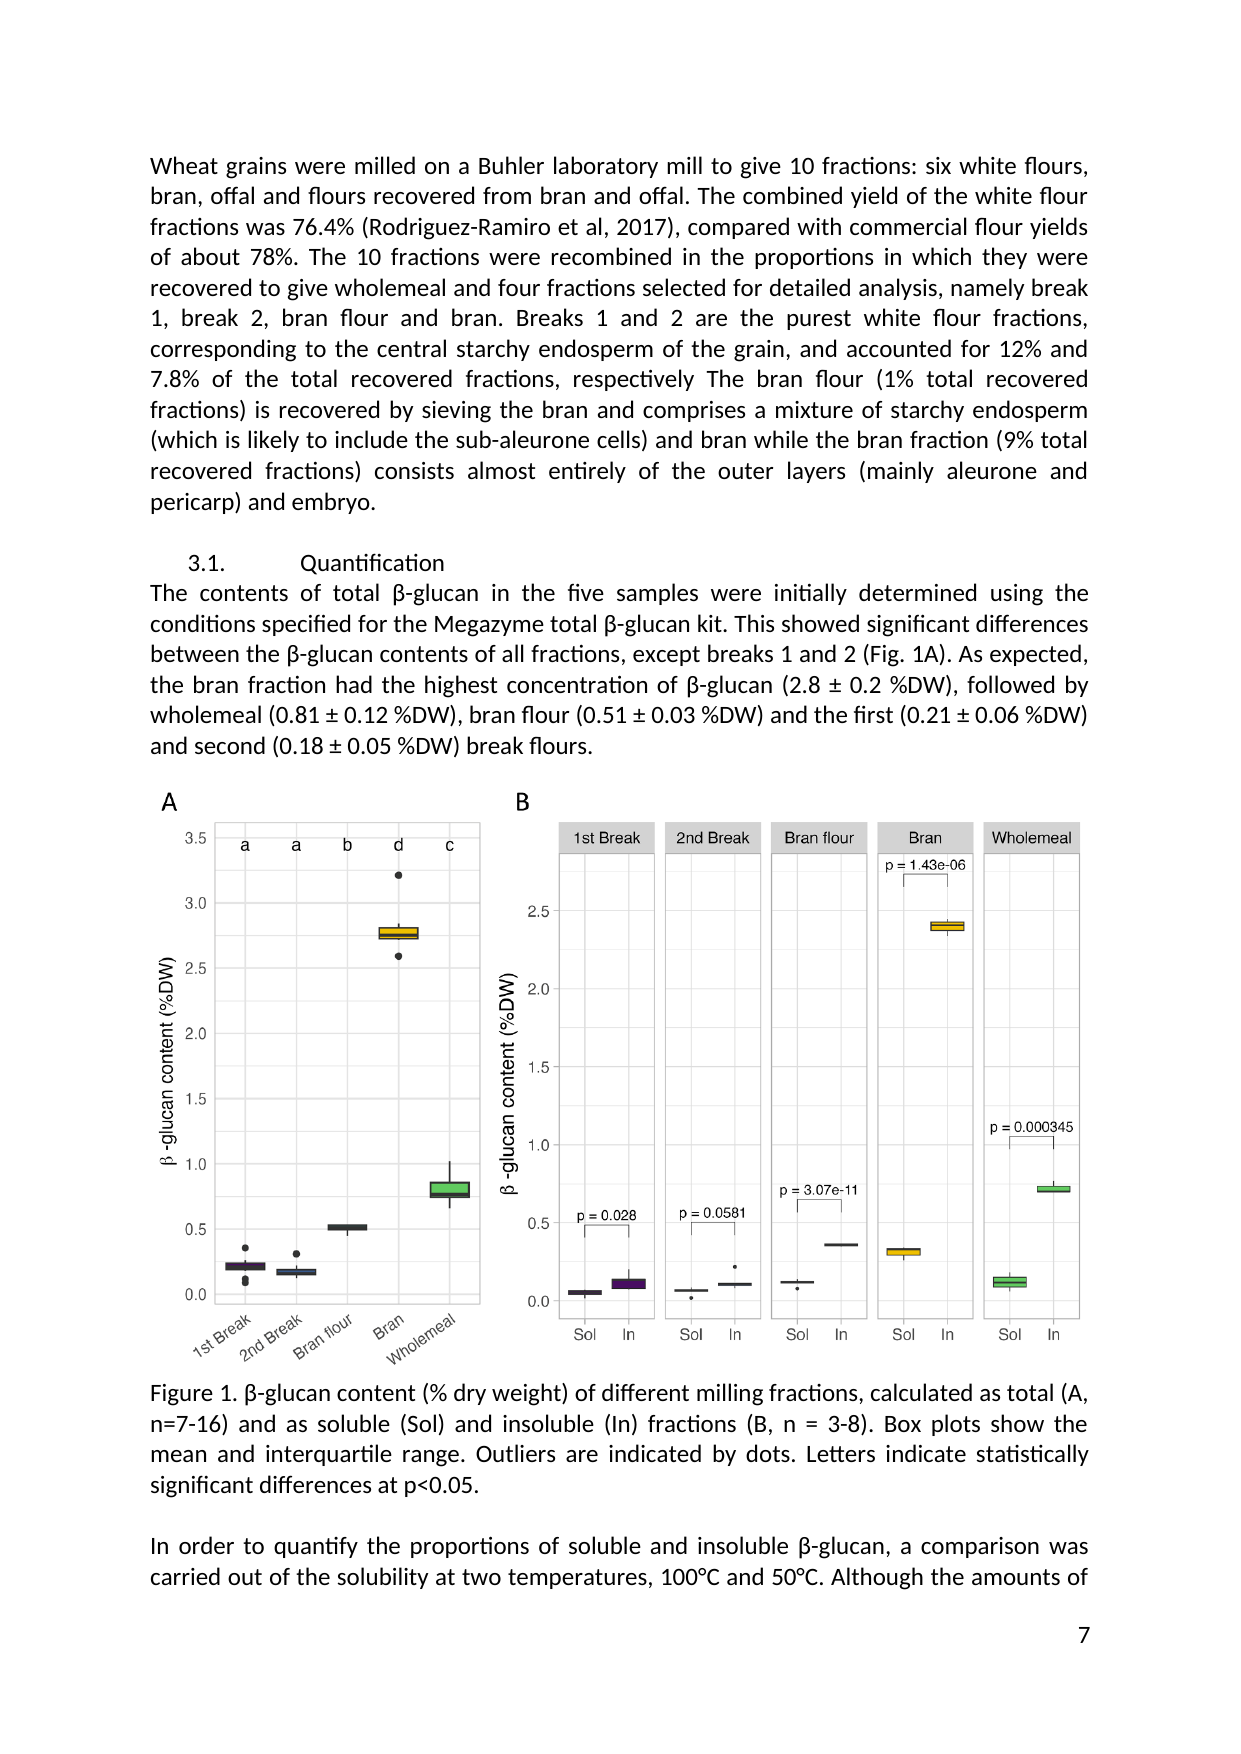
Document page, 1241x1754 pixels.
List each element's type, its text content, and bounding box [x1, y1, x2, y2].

text Figure 1. β-glucan content (% dry weight) of different milling fractions, calculated as total (A, n=7-16) and as soluble (Sol) and insoluble (In) fractions (B, n = 3-8). Box plots show the mean and interquartile range. Outliers are indicated by dots. Letters indicate statistically significant differences at p<0.05. [150, 1378, 1090, 1500]
list Quantification [187, 547, 1090, 577]
picture [150, 791, 1091, 1378]
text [150, 1530, 1090, 1591]
text Wheat grains were milled on a Buhler laboratory mill to give 10 fractions: six white flours, bran, offal and flours recovered from bran and offal. The combined yield of the white flour fractions was 76.4% (Rodriguez-Ramiro et al, 2017), compared with commercial flour yields of about 78%. The 10 fractions were recombined in the proportions in which they were recovered to give wholemeal and four fractions selected for detailed analysis, namely break 1, break 2, bran flour and bran. Breaks 1 and 2 are the purest white flour fractions, corresponding to the central starchy endosperm of the grain, and accounted for 12% and 7.8% of the total recovered fractions, respectively The bran flour (1% total recovered fractions) is recovered by sieving the bran and comprises a mixture of starchy endosperm (which is likely to include the sub-aleurone cells) and bran while the bran fraction (9% total recovered fractions) consists almost entirely of the outer layers (mainly aleurone and pericarp) and embryo. [150, 150, 1090, 516]
text The contents of total β-glucan in the five samples were initially determined using the conditions specified for the Megazyme total β-glucan kit. This showed significant differences between the β-glucan contents of all fractions, except breaks 1 and 2 (Fig. 1A). As expected, the bran fraction had the highest concentration of β-glucan (2.8 ± 0.2 %DW), followed by wholemeal (0.81 ± 0.12 %DW), bran flour (0.51 ± 0.03 %DW) and the first (0.21 ± 0.06 %DW) and second (0.18 ± 0.05 %DW) break flours. [150, 577, 1090, 760]
